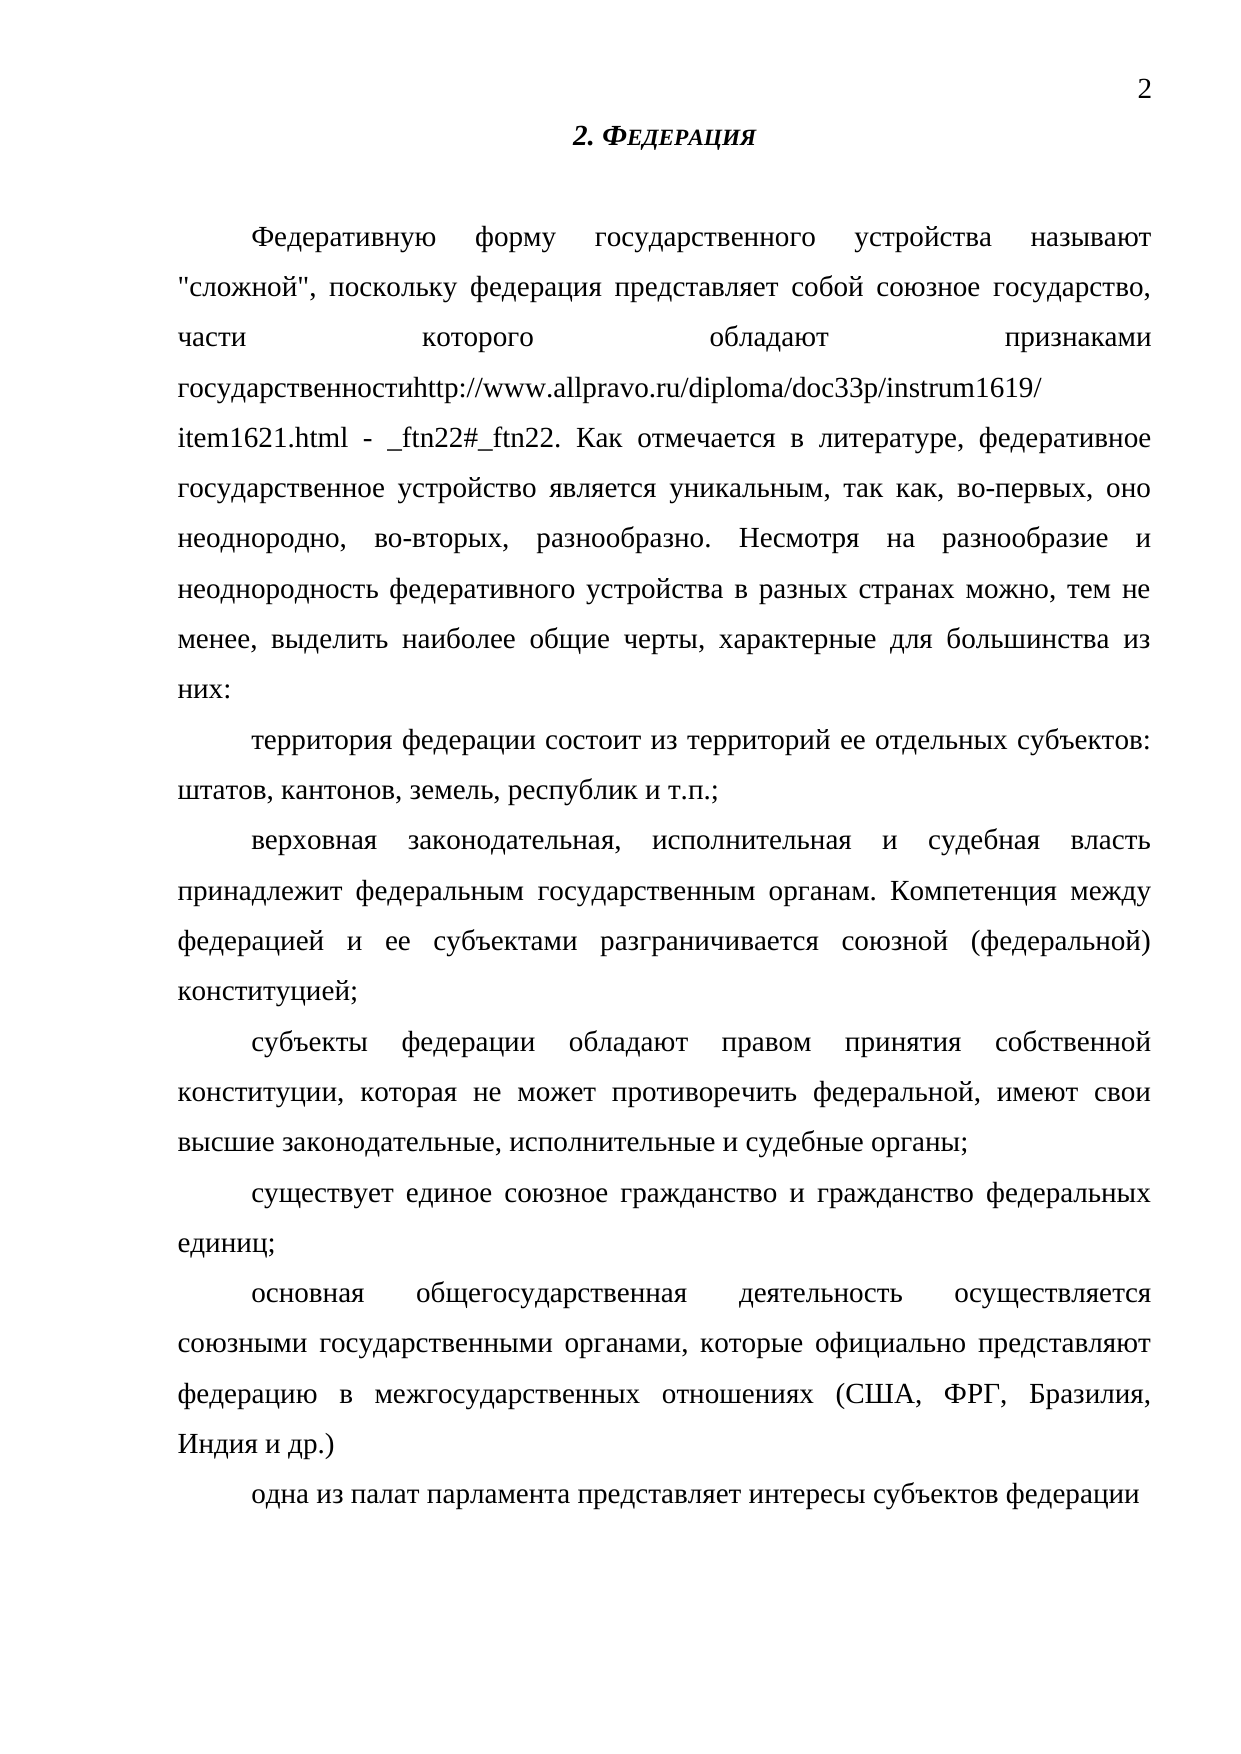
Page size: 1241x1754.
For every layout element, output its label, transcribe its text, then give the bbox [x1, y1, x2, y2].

text территория федерации состоит из территорий ее отдельных субъектов: штатов, кантонов, земель, республик и т.п.; [177, 722, 1152, 806]
text Федеративную форму государственного устройства называют "сложной", поскольку федерация представляет собой союзное государство, части которого обладают признаками государственностиhttp://www.allpravo.ru/diploma/doc33p/instrum1619/item1621.html - _ftn22#_ftn22. Как отмечается в литературе, федеративное государственное устройство является уникальным, так как, во-первых, оно неоднородно, во-вторых, разнообразно. Несмотря на разнообразие и неоднородность федеративного устройства в разных странах можно, тем не менее, выделить наиболее общие черты, характерные для большинства из них: [177, 219, 1152, 705]
text верховная законодательная, исполнительная и судебная власть принадлежит федеральным государственным органам. Компетенция между федерацией и ее субъектами разграничивается союзной (федеральной) конституцией; [177, 822, 1152, 1007]
text основная общегосударственная деятельность осуществляется союзными государственными органами, которые официально представляют федерацию в межгосударственных отношениях (США, ФРГ, Бразилия, Индия и др.) [177, 1275, 1152, 1460]
text существует единое союзное гражданство и гражданство федеральных единиц; [177, 1175, 1152, 1258]
subtitle 2. Федерация [177, 118, 1152, 152]
text субъекты федерации обладают правом принятия собственной конституции, которая не может противоречить федеральной, имеют свои высшие законодательные, исполнительные и судебные органы; [177, 1024, 1152, 1158]
text одна из палат парламента представляет интересы субъектов федерации [177, 1477, 1152, 1510]
